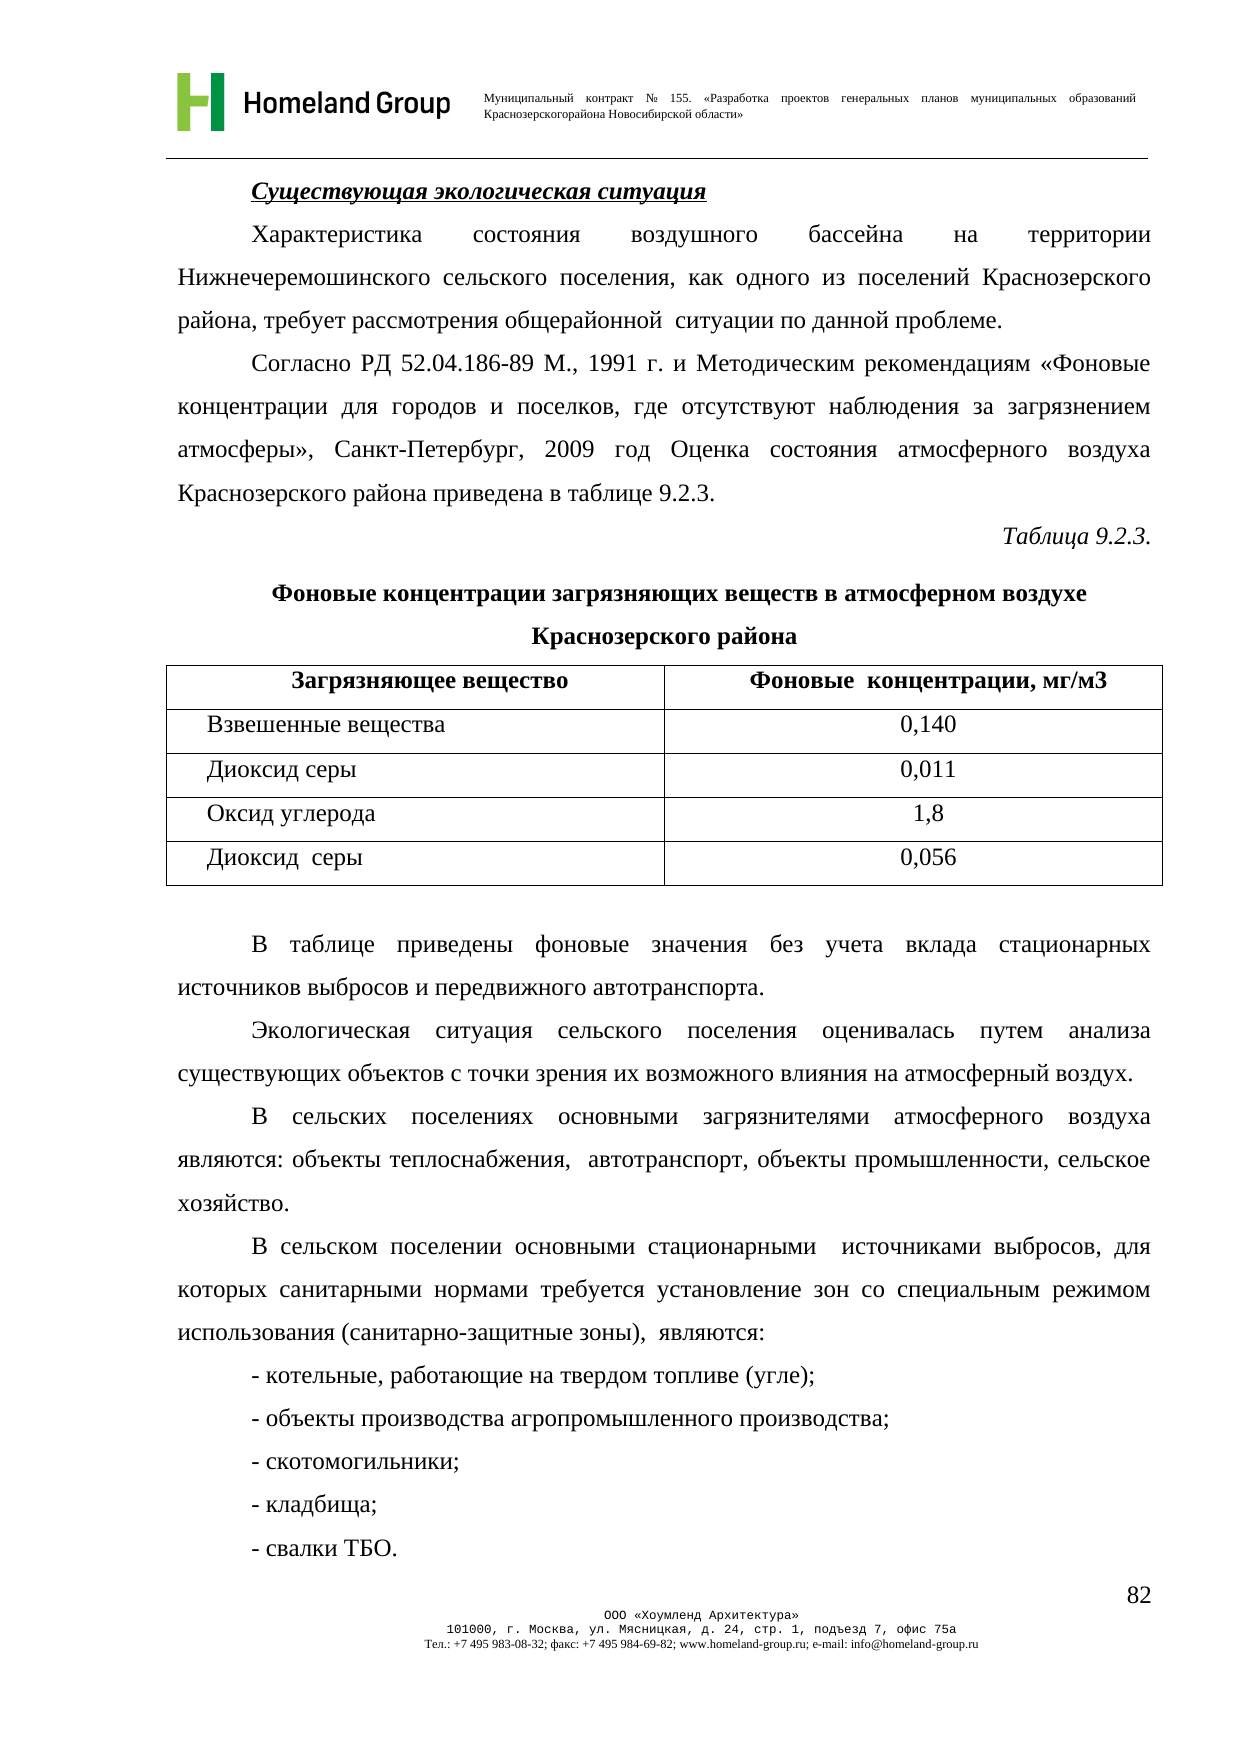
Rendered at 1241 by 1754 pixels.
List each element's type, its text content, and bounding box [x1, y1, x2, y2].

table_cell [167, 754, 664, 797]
text Экологическая ситуация сельского поселения оценивалась путем анализа существующих объектов с точки зрения их возможного влияния на атмосферный воздух. [177, 1015, 1152, 1087]
text Согласно РД 52.04.186-89 М., 1991 г. и Методическим рекомендациям «Фоновые концентрации для городов и поселков, где отсутствуют наблюдения за загрязнением атмосферы», Санкт-Петербург, 2009 год Оценка состояния атмосферного воздуха Краснозерского района приведена в таблице 9.2.3. [177, 348, 1152, 506]
text Фоновые концентрации загрязняющих веществ в атмосферном воздухе Краснозерского района [177, 578, 1152, 650]
table_header Загрязняющее вещество [167, 666, 664, 708]
text В сельских поселениях основными загрязнителями атмосферного воздуха являются: объекты теплоснабжения, автотранспорт, объекты промышленности, сельское хозяйство. [177, 1101, 1152, 1216]
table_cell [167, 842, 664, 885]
text В сельском поселении основными стационарными источниками выбросов, для которых санитарными нормами требуется установление зон со специальным режимом использования (санитарно-защитные зоны), являются: [177, 1231, 1152, 1346]
picture [177, 73, 450, 131]
text - свалки ТБО. [177, 1533, 1152, 1561]
text - скотомогильники; [177, 1446, 1152, 1475]
table_header Фоновые концентрации, мг/м3 [665, 666, 1162, 708]
text Таблица 9.2.3. [177, 521, 1152, 549]
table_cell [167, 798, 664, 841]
text - кладбища; [177, 1489, 1152, 1518]
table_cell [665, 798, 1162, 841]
text В таблице приведены фоновые значения без учета вклада стационарных источников выбросов и передвижного автотранспорта. [177, 929, 1152, 1001]
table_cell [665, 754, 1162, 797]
text - объекты производства агропромышленного производства; [177, 1403, 1152, 1432]
text Характеристика состояния воздушного бассейна на территории Нижнечеремошинского сельского поселения, как одного из поселений Краснозерского района, требует рассмотрения общерайонной ситуации по данной проблеме. [177, 219, 1152, 334]
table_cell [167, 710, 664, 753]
text Существующая экологическая ситуация [177, 176, 1152, 204]
text - котельные, работающие на твердом топливе (угле); [177, 1360, 1152, 1389]
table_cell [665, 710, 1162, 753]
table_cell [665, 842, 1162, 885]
